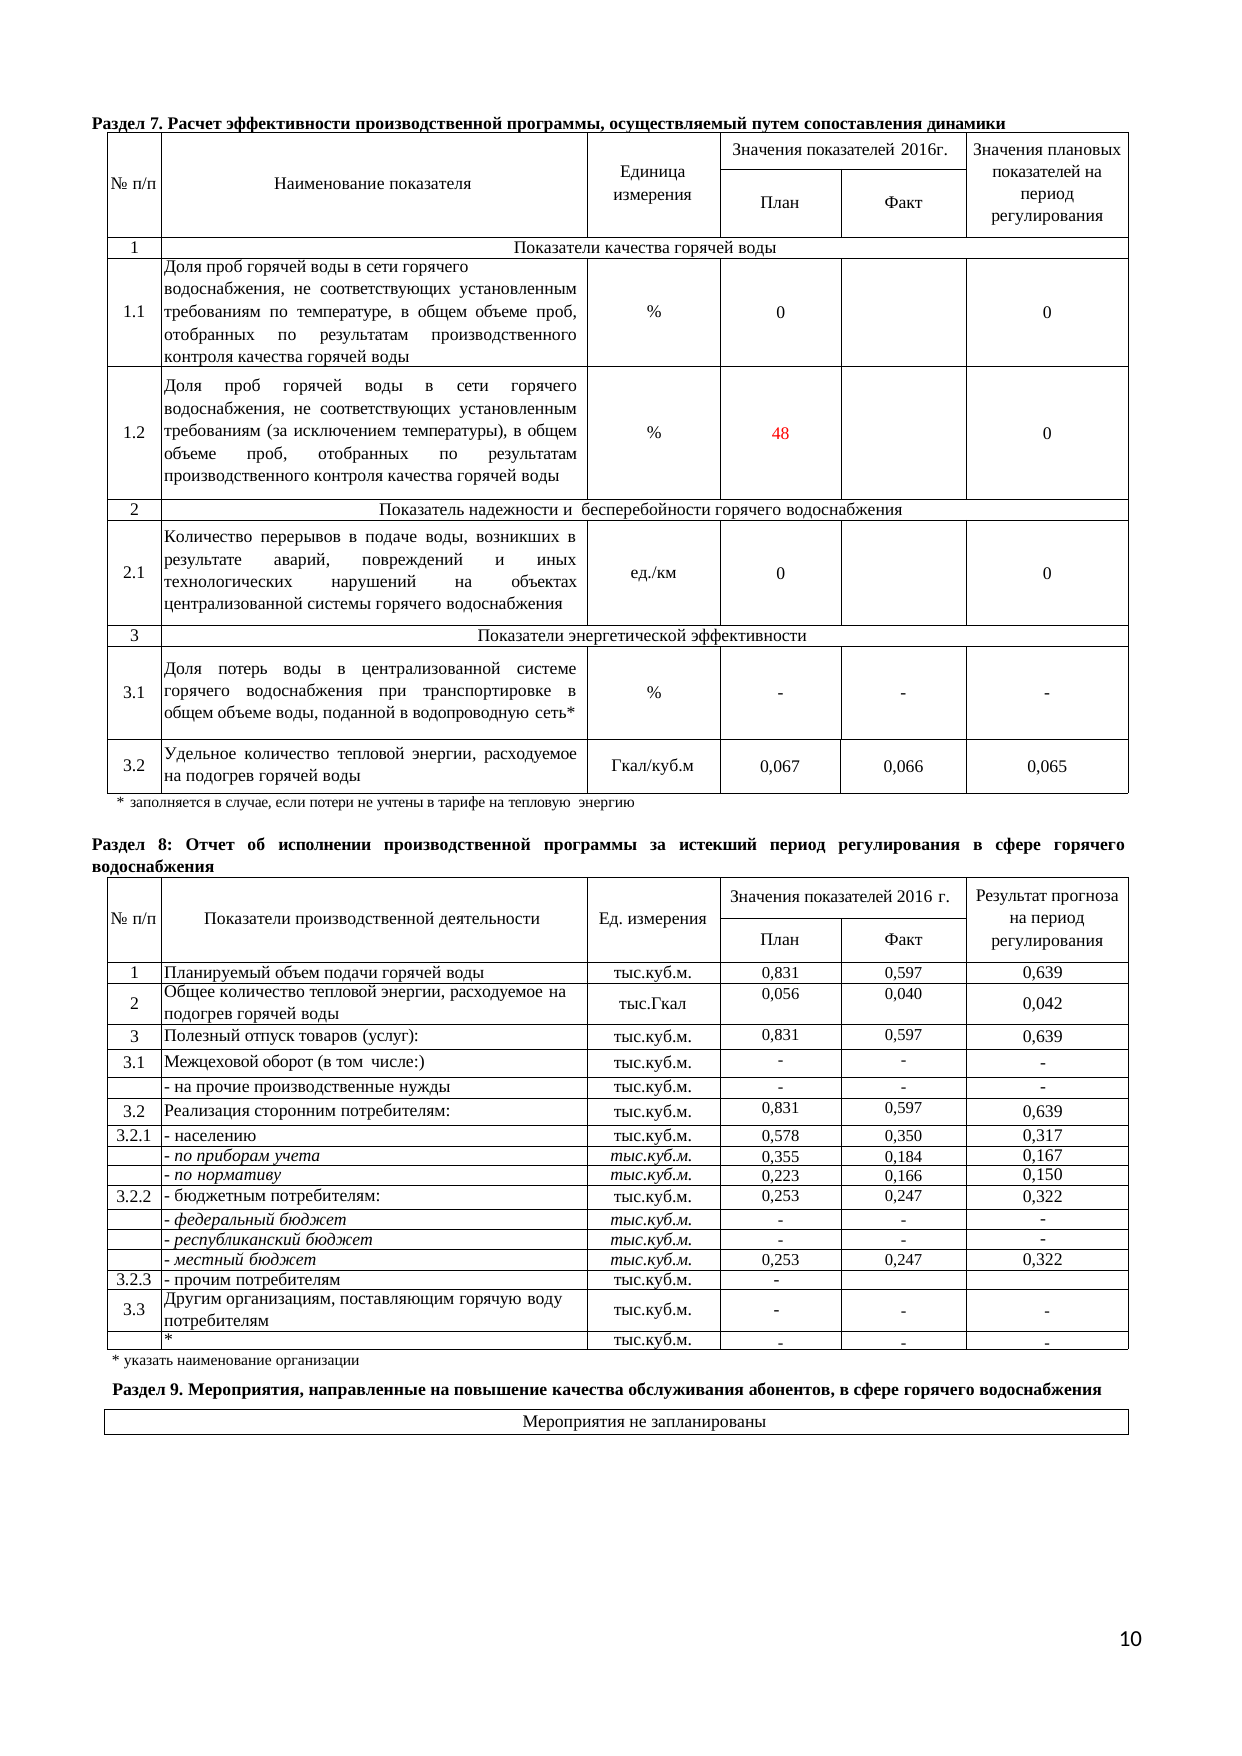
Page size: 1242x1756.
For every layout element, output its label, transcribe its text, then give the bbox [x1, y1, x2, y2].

text Раздел 8: Отчет об исполнении производственной программы за истекший период регулирования в сфере горячего водоснабжения [92, 834, 1125, 876]
list указать наименование организации [112, 1350, 1142, 1368]
text Раздел 9. Мероприятия, направленные на повышение качества обслуживания абонентов, в сфере горячего водоснабжения [112, 1379, 1142, 1399]
list заполняется в случае, если потери не учтены в тарифе на тепловую энергию [116, 792, 1142, 810]
text Раздел 7. Расчет эффективности производственной программы, осуществляемый путем сопоставления динамики [92, 113, 1142, 133]
